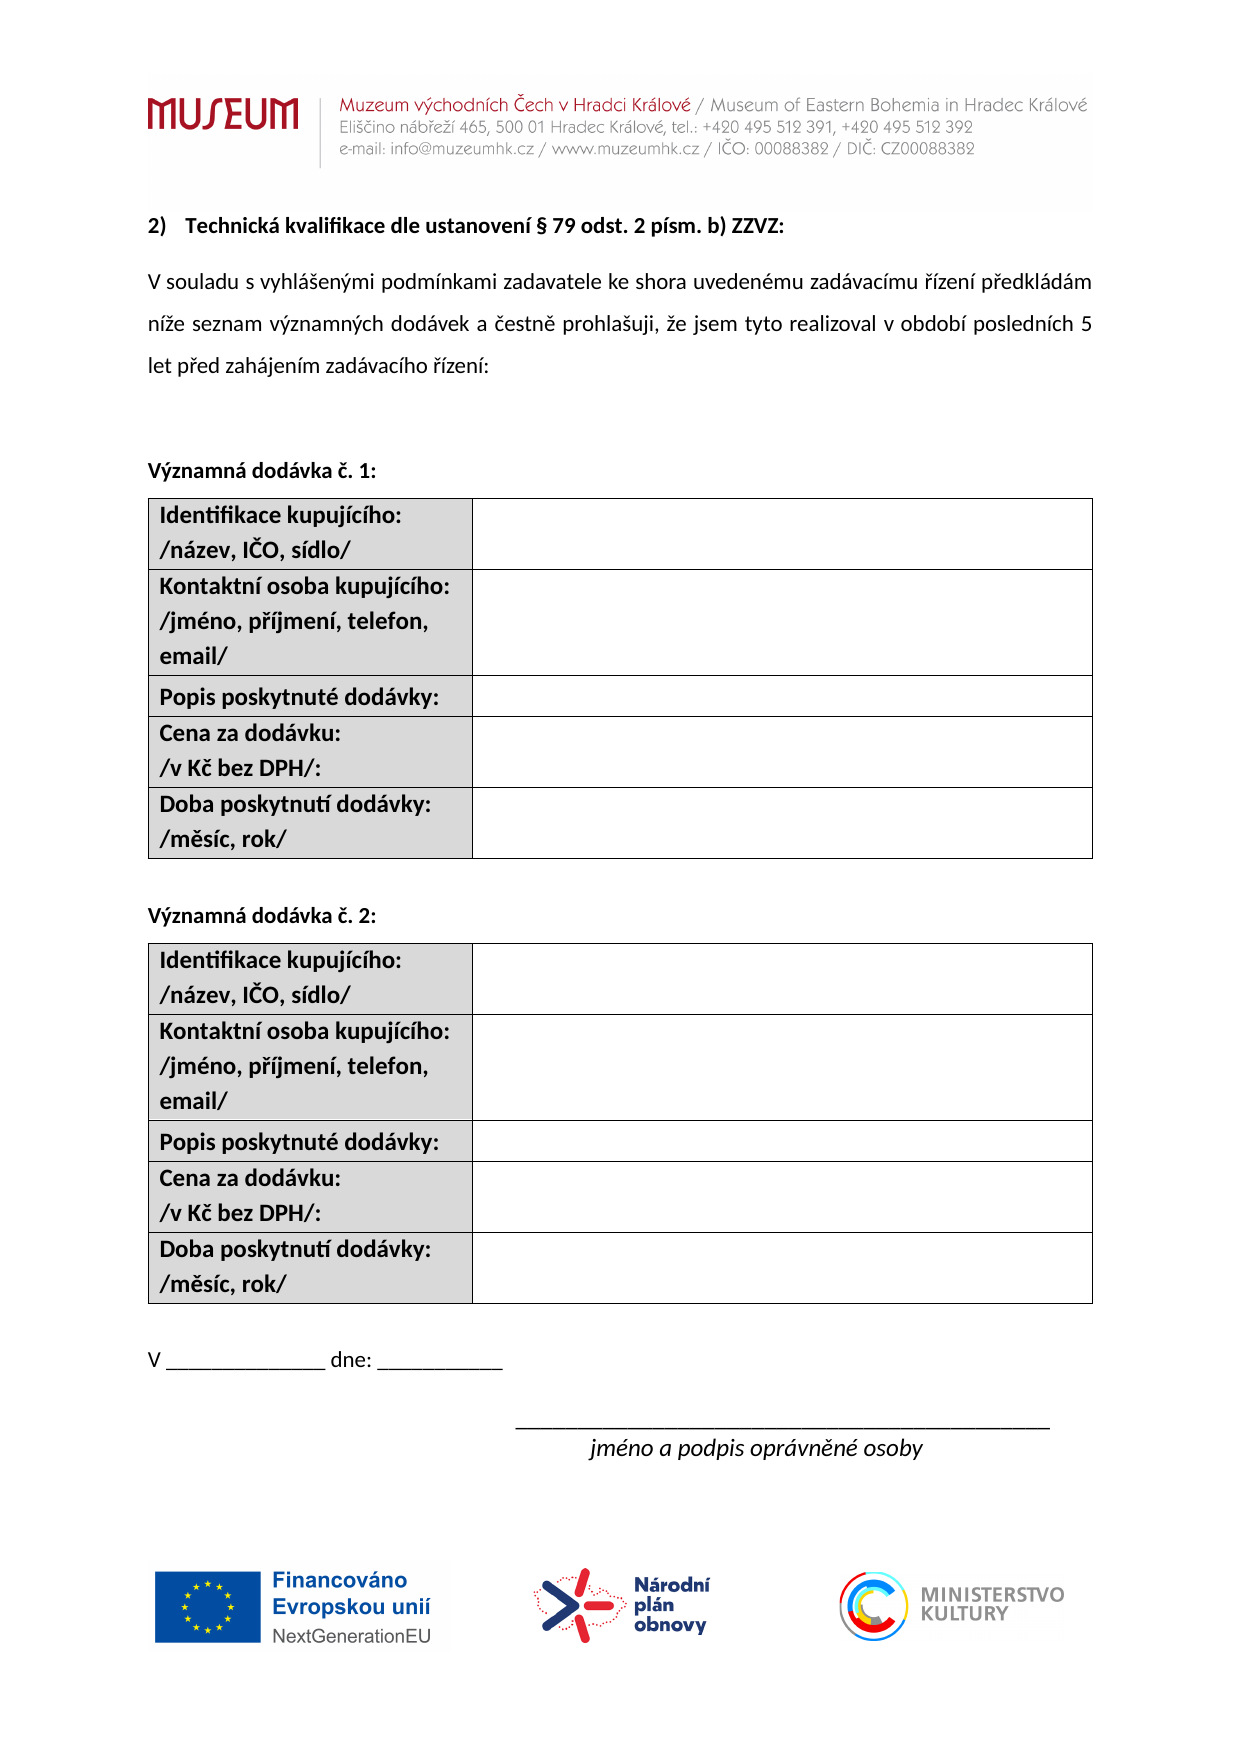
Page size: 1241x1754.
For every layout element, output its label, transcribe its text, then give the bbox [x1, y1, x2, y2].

table_cell [473, 570, 1092, 675]
table_header [473, 944, 1092, 1014]
picture [839, 1572, 1064, 1641]
table_cell [473, 676, 1092, 716]
table_cell [473, 1233, 1092, 1303]
table_cell [473, 1162, 1092, 1232]
picture [147, 1560, 451, 1652]
picture [533, 1568, 711, 1643]
table_cell [473, 717, 1092, 787]
table_cell Popis poskytnuté dodávky: [149, 1121, 472, 1161]
text jméno a podpis oprávněné osoby [516, 1432, 1093, 1463]
table_cell [473, 788, 1092, 858]
text V souladu s vyhlášenými podmínkami zadavatele ke shora uvedenému zadávacímu řízení předkládám níže seznam významných dodávek a čestně prohlašuji, že jsem tyto realizoval v období posledních 5 let před zahájením zadávacího řízení: [148, 267, 1093, 379]
table_cell Kontaktní osoba kupujícího: /jméno, příjmení, telefon, email/ [149, 1015, 472, 1119]
table_cell Kontaktní osoba kupujícího: /jméno, příjmení, telefon, email/ [149, 570, 472, 675]
text ___________________________________________ [442, 1402, 1093, 1432]
table_cell [473, 1121, 1092, 1161]
table_cell [473, 1015, 1092, 1119]
table_header Identifikace kupujícího: /název, IČO, sídlo/ [149, 944, 472, 1014]
text Významná dodávka č. 1: [148, 456, 1093, 484]
table_cell Cena za dodávku: /v Kč bez DPH/: [149, 717, 472, 787]
table_header [473, 499, 1092, 569]
table_cell Doba poskytnutí dodávky: /měsíc, rok/ [149, 1233, 472, 1303]
table_cell Cena za dodávku: /v Kč bez DPH/: [149, 1162, 472, 1232]
list Technická kvalifikace dle ustanovení § 79 odst. 2 písm. b) ZZVZ: [148, 212, 1093, 239]
text V ______________ dne: ___________ [148, 1346, 1093, 1374]
picture [147, 73, 1093, 212]
table_cell Popis poskytnuté dodávky: [149, 676, 472, 716]
text Významná dodávka č. 2: [148, 901, 1093, 929]
table_cell Doba poskytnutí dodávky: /měsíc, rok/ [149, 788, 472, 858]
table_header Identifikace kupujícího: /název, IČO, sídlo/ [149, 499, 472, 569]
